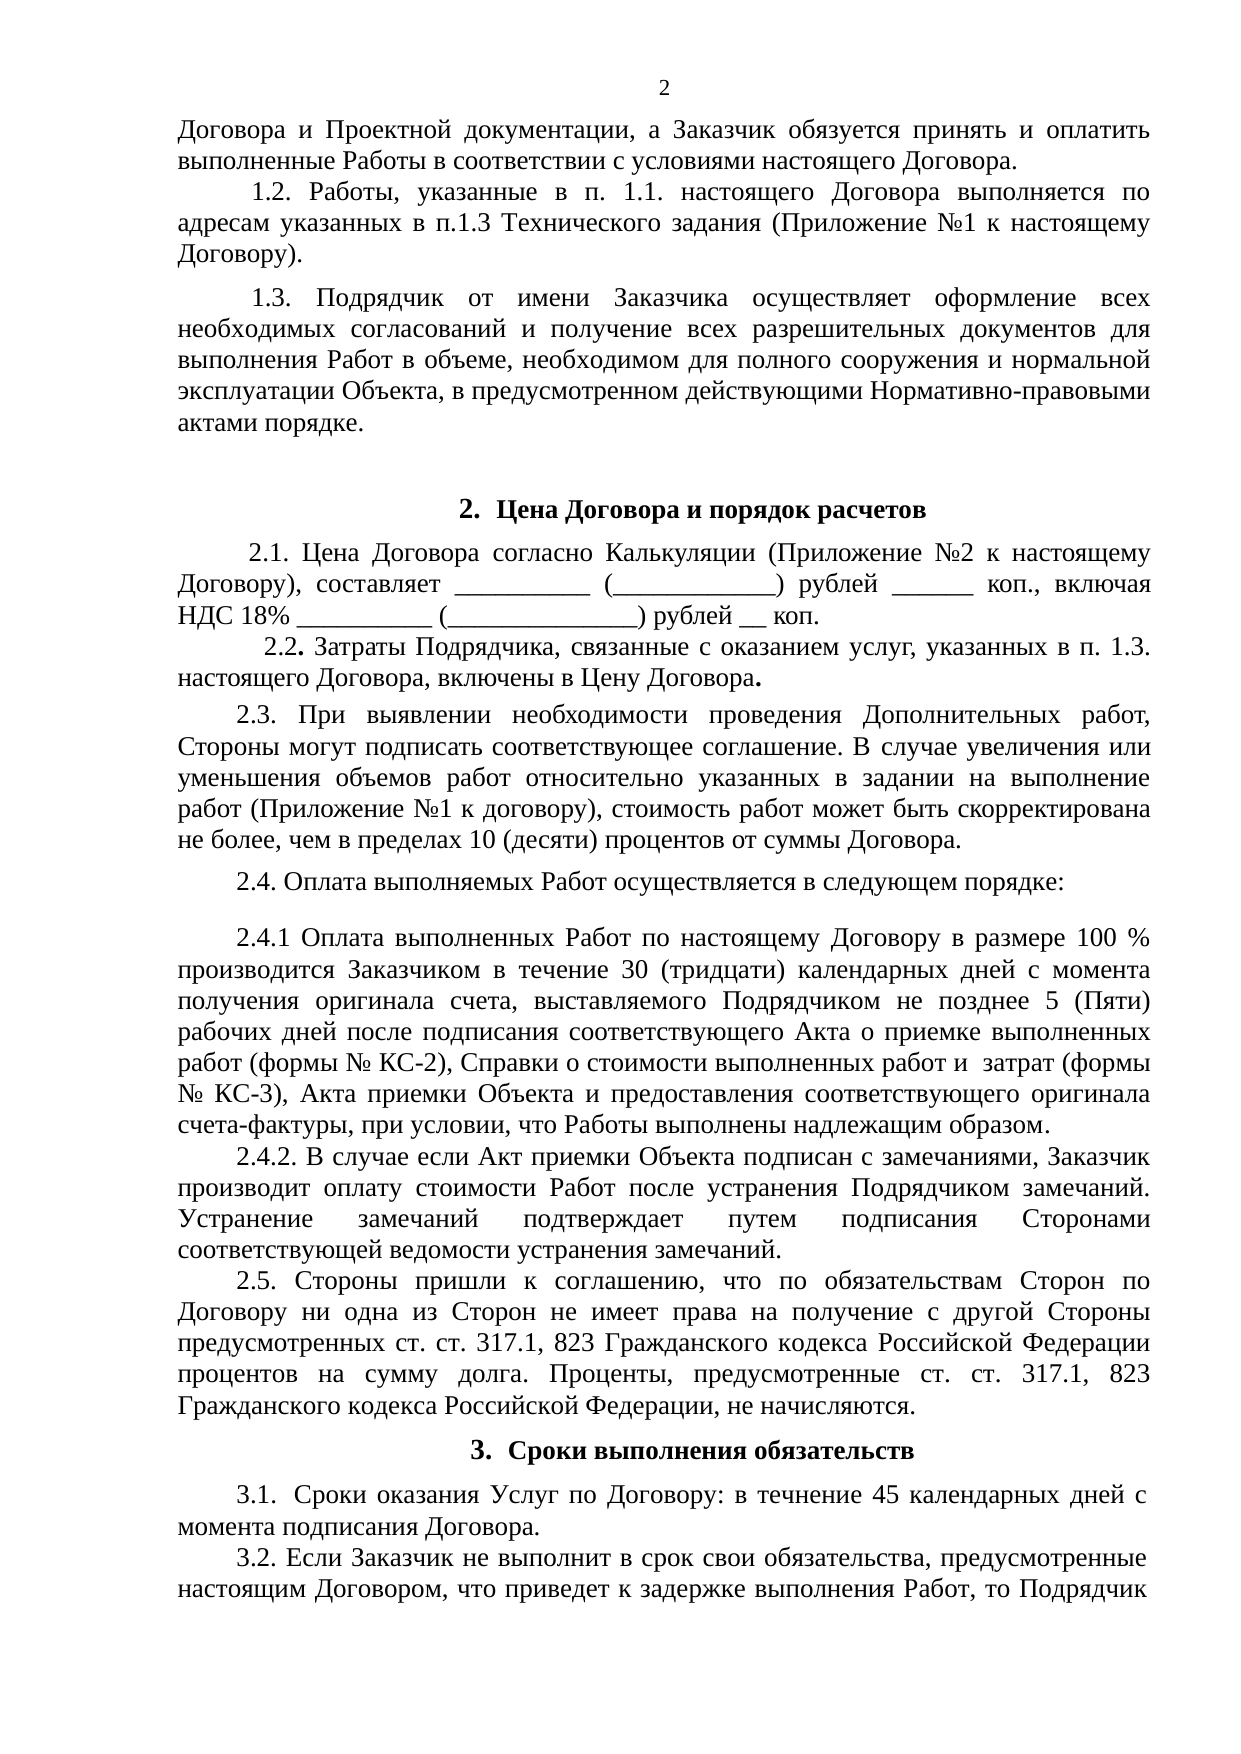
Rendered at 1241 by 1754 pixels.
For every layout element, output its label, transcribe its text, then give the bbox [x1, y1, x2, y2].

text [177, 1541, 1148, 1603]
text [177, 113, 1152, 175]
text 2.4. Оплата выполняемых Работ осуществляется в следующем порядке: [177, 865, 1152, 897]
list Сроки выполнения обязательств [233, 1432, 1152, 1466]
text 2.2. Затраты Подрядчика, связанные с оказанием услуг, указанных в п. 1.3. настоящего Договора, включены в Цену Договора. [177, 630, 1152, 692]
text 2.1. Цена Договора согласно Калькуляции (Приложение №2 к настоящему Договору), составляет __________ (____________) рублей ______ коп., включая НДС 18% __________ (______________) рублей __ коп. [177, 536, 1152, 630]
text 1.2. Работы, указанные в п. 1.1. настоящего Договора выполняется по адресам указанных в п.1.3 Технического задания (Приложение №1 к настоящему Договору). [177, 175, 1152, 268]
text 3.1. Сроки оказания Услуг по Договору: в течнение 45 календарных дней с момента подписания Договора. [177, 1478, 1148, 1541]
text 2.5. Стороны пришли к соглашению, что по обязательствам Сторон по Договору ни одна из Сторон не имеет права на получение с другой Стороны предусмотренных ст. ст. 317.1, 823 Гражданского кодекса Российской Федерации процентов на сумму долга. Проценты, предусмотренные ст. ст. 317.1, 823 Гражданского кодекса Российской Федерации, не начисляются. [177, 1264, 1152, 1420]
text 2.4.2. В случае если Акт приемки Объекта подписан с замечаниями, Заказчик производит оплату стоимости Работ после устранения Подрядчиком замечаний. Устранение замечаний подтверждает путем подписания Сторонами соответствующей ведомости устранения замечаний. [177, 1139, 1152, 1264]
text 2.4.1 Оплата выполненных Работ по настоящему Договору в размере 100 % производится Заказчиком в течение 30 (тридцати) календарных дней с момента получения оригинала счета, выставляемого Подрядчиком не позднее 5 (Пяти) рабочих дней после подписания соответствующего Акта о приемке выполненных работ (формы № КС-2), Справки о стоимости выполненных работ и затрат (формы № КС-3), Акта приемки Объекта и предоставления соответствующего оригинала счета-фактуры, при условии, что Работы выполнены надлежащим образом. [177, 922, 1152, 1139]
text 2.3. При выявлении необходимости проведения Дополнительных работ, Стороны могут подписать соответствующее соглашение. В случае увеличения или уменьшения объемов работ относительно указанных в задании на выполнение работ (Приложение №1 к договору), стоимость работ может быть скорректирована не более, чем в пределах 10 (десяти) процентов от суммы Договора. [177, 698, 1152, 854]
text 1.3. Подрядчик от имени Заказчика осуществляет оформление всех необходимых согласований и получение всех разрешительных документов для выполнения Работ в объеме, необходимом для полного сооружения и нормальной эксплуатации Объекта, в предусмотренном действующими Нормативно-правовыми актами порядке. [177, 281, 1152, 437]
list Цена Договора и порядок расчетов [233, 492, 1152, 525]
